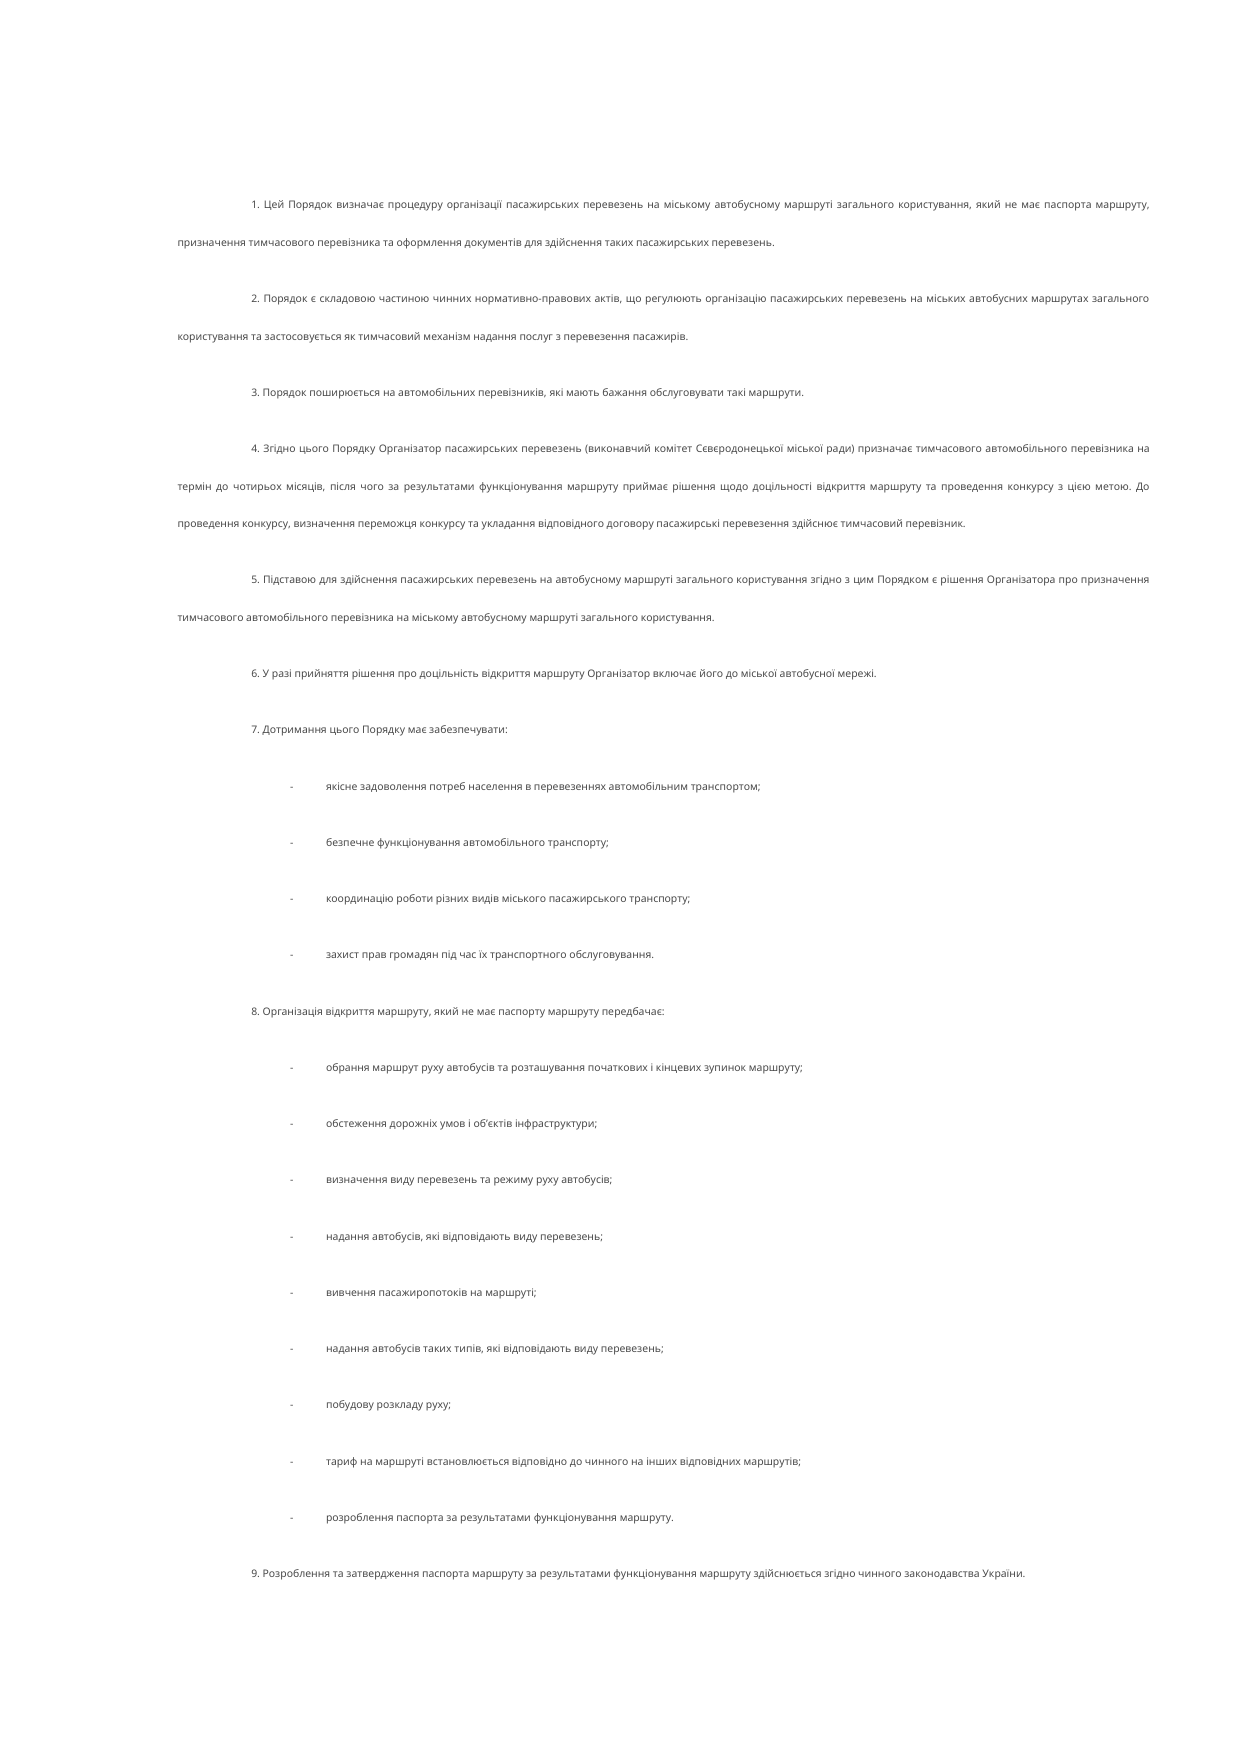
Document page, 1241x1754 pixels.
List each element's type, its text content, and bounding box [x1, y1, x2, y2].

text 3. Порядок поширюється на автомобільних перевізників, які мають бажання обслуговувати такі маршрути. [177, 362, 1152, 399]
text 7. Дотримання цього Порядку має забезпечувати: [177, 699, 1152, 737]
text - визначення виду перевезень та режиму руху автобусів; [290, 1149, 1152, 1187]
text 1. Цей Порядок визначає процедуру організації пасажирських перевезень на міському автобусному маршруті загального користування, який не має паспорта маршруту, призначення тимчасового перевізника та оформлення документів для здійснення таких пасажирських перевезень. [177, 174, 1152, 249]
text - захист прав громадян під час їх транспортного обслуговування. [290, 924, 1152, 962]
text - безпечне функціонування автомобільного транспорту; [290, 812, 1152, 849]
text 6. У разі прийняття рішення про доцільність відкриття маршруту Організатор включає його до міської автобусної мережі. [177, 643, 1152, 681]
text - координацію роботи різних видів міського пасажирського транспорту; [290, 868, 1152, 906]
text 9. Розроблення та затвердження паспорта маршруту за результатами функціонування маршруту здійснюється згідно чинного законодавства України. [177, 1543, 1152, 1581]
text - якісне задоволення потреб населення в перевезеннях автомобільним транспортом; [290, 756, 1152, 793]
text 5. Підставою для здійснення пасажирських перевезень на автобусному маршруті загального користування згідно з цим Порядком є рішення Організатора про призначення тимчасового автомобільного перевізника на міському автобусному маршруті загального користування. [177, 549, 1152, 624]
text - надання автобусів, які відповідають виду перевезень; [290, 1206, 1152, 1243]
text - побудову розкладу руху; [290, 1374, 1152, 1412]
text - надання автобусів таких типів, які відповідають виду перевезень; [290, 1318, 1152, 1356]
text - тариф на маршруті встановлюється відповідно до чинного на інших відповідних маршрутів; [290, 1431, 1152, 1468]
text - обрання маршрут руху автобусів та розташування початкових і кінцевих зупинок маршруту; [290, 1037, 1152, 1074]
text 2. Порядок є складовою частиною чинних нормативно-правових актів, що регулюють організацію пасажирських перевезень на міських автобусних маршрутах загального користування та застосовується як тимчасовий механізм надання послуг з перевезення пасажирів. [177, 268, 1152, 343]
text - розроблення паспорта за результатами функціонування маршруту. [290, 1487, 1152, 1524]
text 4. Згідно цього Порядку Організатор пасажирських перевезень (виконавчий комітет Сєвєродонецької міської ради) призначає тимчасового автомобільного перевізника на термін до чотирьох місяців, після чого за результатами функціонування маршруту приймає рішення щодо доцільності відкриття маршруту та проведення конкурсу з цією метою. До проведення конкурсу, визначення переможця конкурсу та укладання відповідного договору пасажирські перевезення здійснює тимчасовий перевізник. [177, 418, 1152, 531]
text 8. Організація відкриття маршруту, який не має паспорту маршруту передбачає: [177, 981, 1152, 1018]
text - обстеження дорожніх умов і об’єктів інфраструктури; [290, 1093, 1152, 1131]
text - вивчення пасажиропотоків на маршруті; [290, 1262, 1152, 1299]
